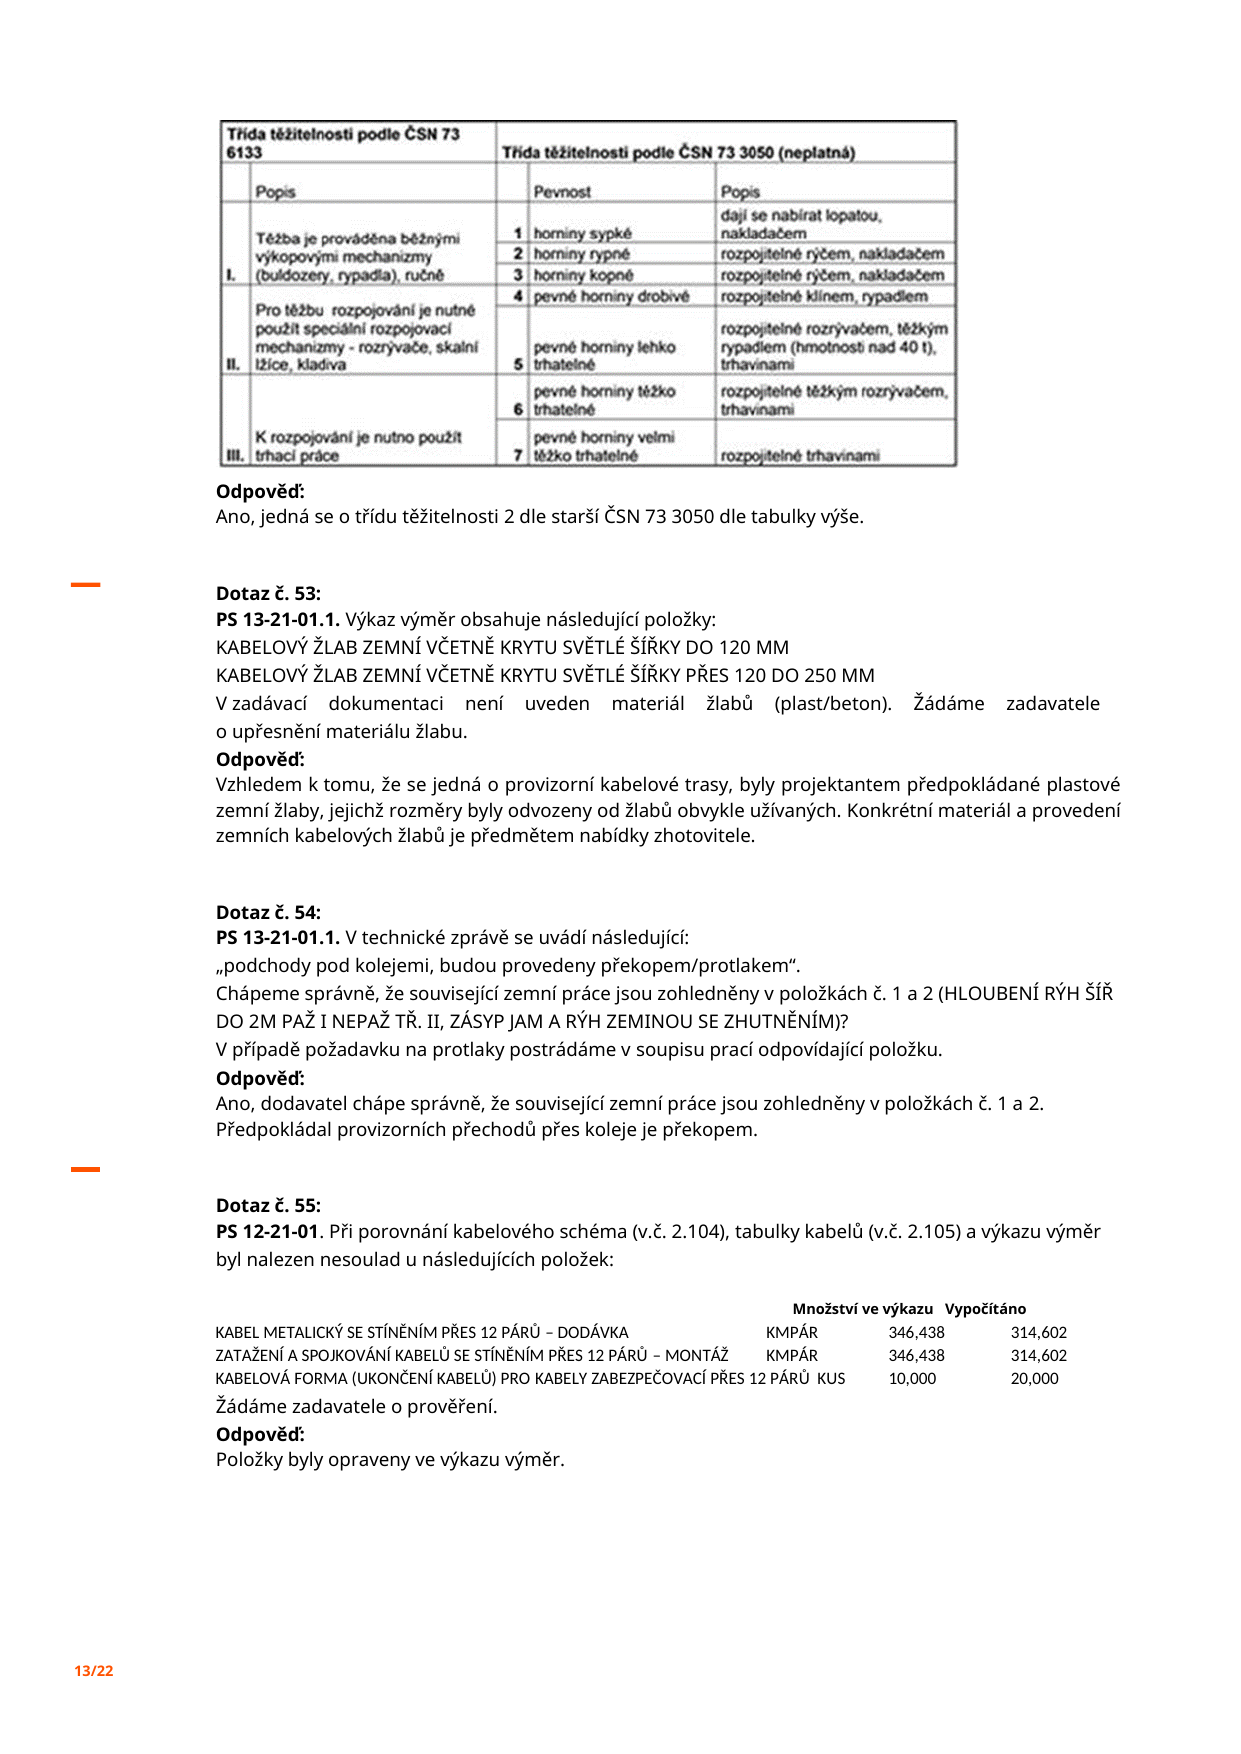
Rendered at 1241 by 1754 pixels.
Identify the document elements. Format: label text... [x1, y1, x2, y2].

text Žádáme zadavatele o prověření. [216, 1322, 1122, 1419]
text Položky byly opraveny ve výkazu výměr. [216, 1447, 1122, 1472]
text V případě požadavku na protlaky postrádáme v soupisu prací odpovídající položku. [216, 1037, 1122, 1062]
text Ano, dodavatel chápe správně, že související zemní práce jsou zohledněny v položkách č. 1 a 2. Předpokládal provizorních přechodů přes koleje je překopem. [216, 1090, 1122, 1141]
text V zadávací dokumentaci není uveden materiál žlabů (plast/beton). Žádáme zadavatele o upřesnění materiálu žlabu. [216, 690, 1122, 743]
text PS 13-21-01.1. Výkaz výměr obsahuje následující položky: [216, 606, 1122, 631]
text Dotaz č. 55: [216, 1192, 1122, 1218]
text Odpověď: [216, 478, 1122, 504]
text Chápeme správně, že související zemní práce jsou zohledněny v položkách č. 1 a 2 (HLOUBENÍ RÝH ŠÍŘ DO 2M PAŽ I NEPAŽ TŘ. II, ZÁSYP JAM A RÝH ZEMINOU SE ZHUTNĚNÍM)? [216, 981, 1122, 1034]
text Ano, jedná se o třídu těžitelnosti 2 dle starší ČSN 73 3050 dle tabulky výše. [216, 504, 1122, 529]
text PS 12-21-01. Při porovnání kabelového schéma (v.č. 2.104), tabulky kabelů (v.č. 2.105) a výkazu výměr byl nalezen nesoulad u následujících položek: [216, 1218, 1122, 1271]
text PS 13-21-01.1. V technické zprávě se uvádí následující: [216, 925, 1122, 950]
text Vzhledem k tomu, že se jedná o provizorní kabelové trasy, byly projektantem předpokládané plastové zemní žlaby, jejichž rozměry byly odvozeny od žlabů obvykle užívaných. Konkrétní materiál a provedení zemních kabelových žlabů je předmětem nabídky zhotovitele. [216, 772, 1122, 848]
text Dotaz č. 54: [216, 899, 1122, 925]
text Odpověď: [216, 1065, 1122, 1090]
text KABELOVÝ ŽLAB ZEMNÍ VČETNĚ KRYTU SVĚTLÉ ŠÍŘKY DO 120 MM [216, 634, 1122, 659]
picture [215, 120, 970, 476]
text KABELOVÝ ŽLAB ZEMNÍ VČETNĚ KRYTU SVĚTLÉ ŠÍŘKY PŘES 120 DO 250 MM [216, 662, 1122, 687]
text Odpověď: [216, 746, 1122, 772]
text „podchody pod kolejemi, budou provedeny překopem/protlakem“. [216, 953, 1122, 978]
text Dotaz č. 53: [216, 580, 1122, 606]
text Množství ve výkazu Vypočítáno [216, 1299, 1122, 1319]
text Odpověď: [216, 1421, 1122, 1447]
